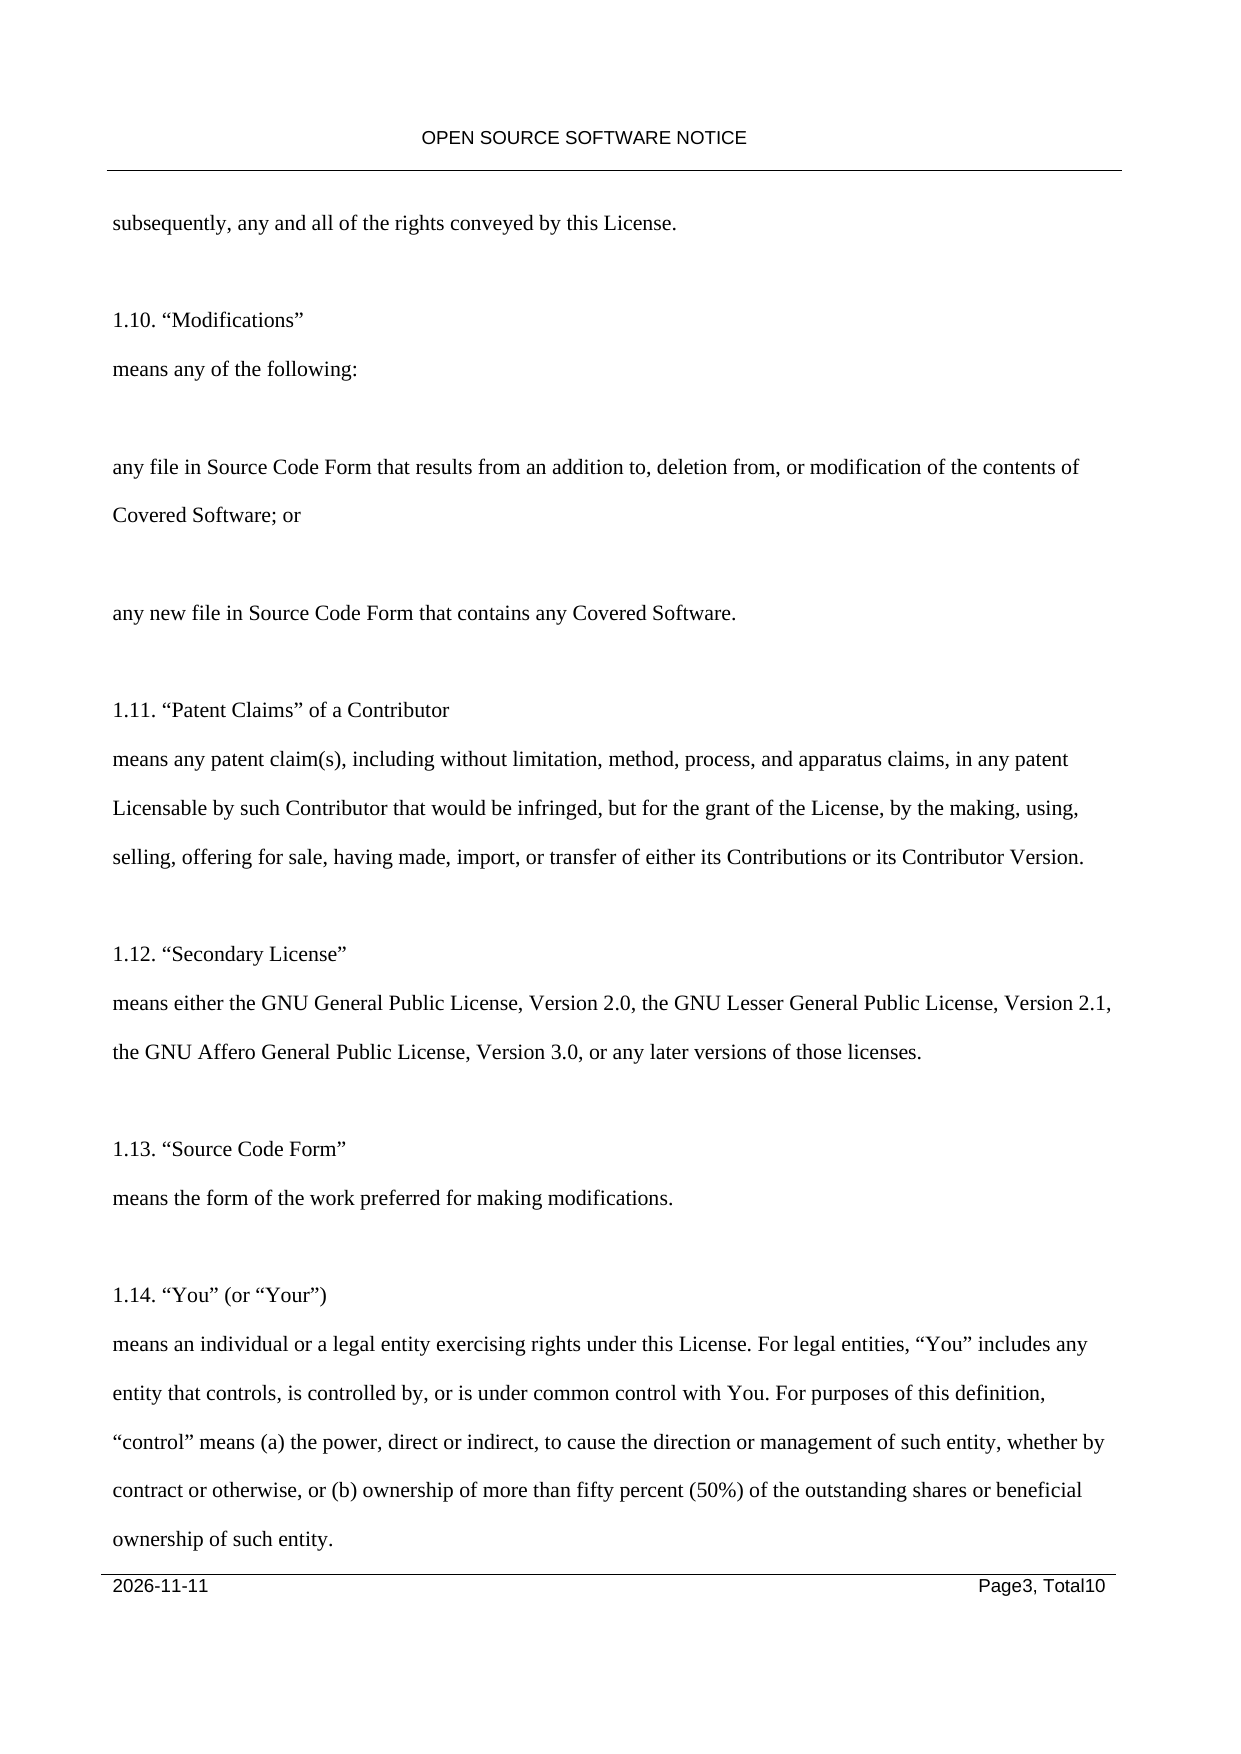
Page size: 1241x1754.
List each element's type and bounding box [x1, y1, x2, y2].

text [112, 206, 1128, 1555]
